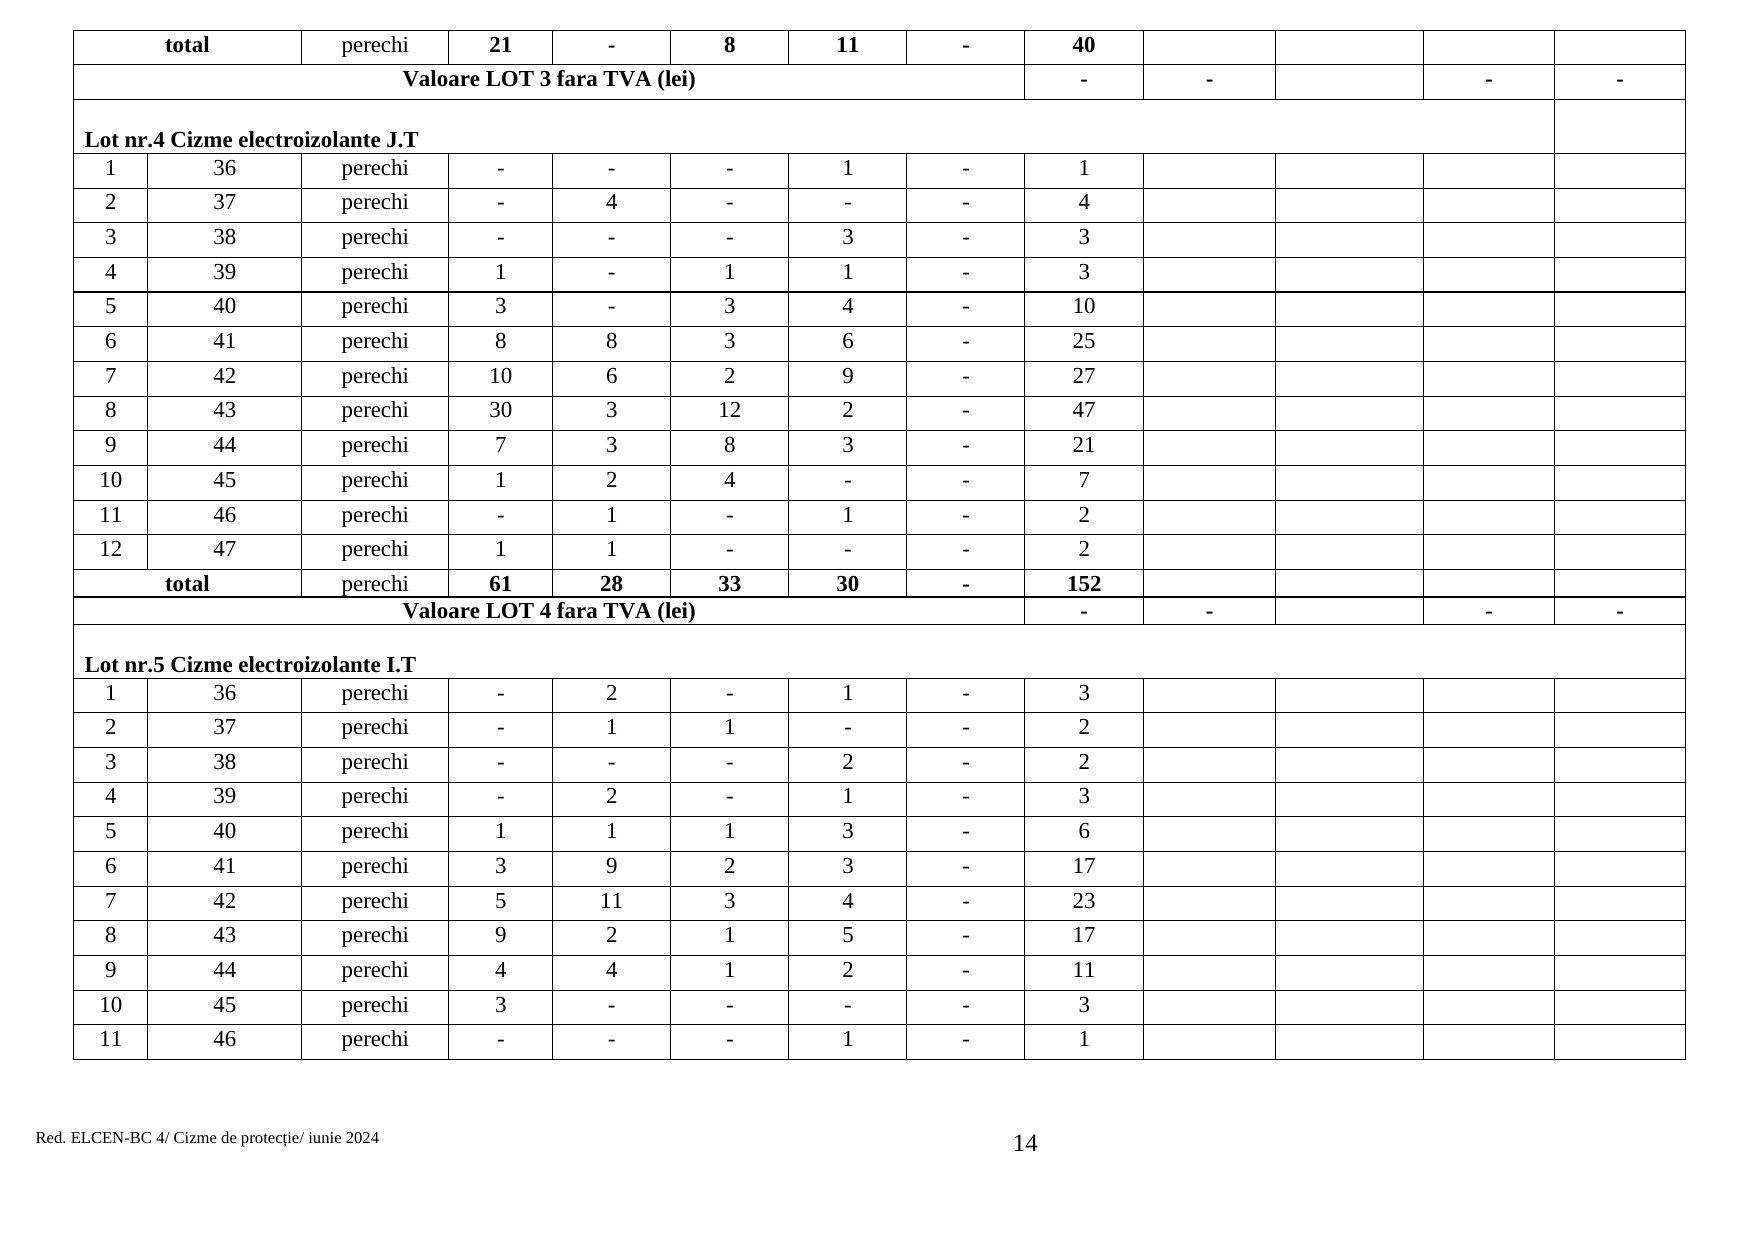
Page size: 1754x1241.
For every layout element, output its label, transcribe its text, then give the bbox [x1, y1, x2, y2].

table_cell 12 [74, 535, 147, 569]
table_cell 2 [1025, 535, 1143, 569]
table_cell 11 [789, 31, 906, 64]
table_cell - [671, 223, 788, 257]
table_cell 3 [789, 223, 906, 257]
table_cell 42 [148, 362, 301, 396]
table_cell [1555, 1025, 1685, 1059]
table_cell 4 [1025, 189, 1143, 222]
table_cell 9 [553, 852, 670, 886]
table_cell [1555, 362, 1685, 396]
table_cell [1276, 852, 1423, 886]
table_cell - [907, 293, 1024, 326]
table_cell - [1555, 598, 1685, 624]
table_cell [1276, 501, 1423, 534]
table_cell [1276, 189, 1423, 222]
table_cell 30 [449, 397, 552, 430]
table_cell - [449, 679, 552, 712]
table_cell [1276, 535, 1423, 569]
table_cell 1 [671, 713, 788, 747]
table_cell 3 [789, 852, 906, 886]
table_cell 11 [553, 887, 670, 920]
table_cell 10 [74, 991, 147, 1024]
table_cell [1424, 817, 1554, 851]
table_cell - [1424, 598, 1554, 624]
table_cell [1144, 817, 1275, 851]
table_cell - [907, 570, 1024, 596]
table_cell 2 [74, 713, 147, 747]
table_cell [1276, 431, 1423, 465]
table_cell 44 [148, 431, 301, 465]
table_cell - [1025, 598, 1143, 624]
table_cell [1144, 293, 1275, 326]
table_cell [1555, 887, 1685, 920]
table_cell 46 [148, 1025, 301, 1059]
table_cell - [1025, 65, 1143, 99]
table_cell 3 [553, 431, 670, 465]
table_cell [1276, 362, 1423, 396]
table_cell [1276, 327, 1423, 361]
table_cell [1276, 598, 1423, 624]
table_cell [1555, 293, 1685, 326]
table_cell 9 [449, 921, 552, 955]
table_cell [1144, 679, 1275, 712]
table_cell 3 [671, 293, 788, 326]
table_cell [1424, 397, 1554, 430]
table_cell 9 [74, 431, 147, 465]
table_cell 2 [789, 397, 906, 430]
table_cell - [449, 154, 552, 187]
table_cell [1144, 258, 1275, 291]
table_cell 1 [1025, 154, 1143, 187]
table_cell 40 [148, 817, 301, 851]
table_cell [1144, 748, 1275, 782]
table_cell - [553, 748, 670, 782]
table_cell - [789, 991, 906, 1024]
table_cell - [789, 713, 906, 747]
table_cell 21 [449, 31, 552, 64]
table_cell - [671, 748, 788, 782]
table_cell [1424, 991, 1554, 1024]
table_cell perechi [302, 154, 448, 187]
table_cell - [789, 189, 906, 222]
table_cell 3 [671, 887, 788, 920]
table_cell - [907, 887, 1024, 920]
table_cell - [449, 223, 552, 257]
table_cell 8 [671, 31, 788, 64]
table_cell 8 [74, 921, 147, 955]
table_cell 7 [449, 431, 552, 465]
table_cell - [789, 466, 906, 499]
table_cell 2 [1025, 713, 1143, 747]
table_cell 41 [148, 852, 301, 886]
table_cell [1555, 31, 1685, 64]
table_cell perechi [302, 713, 448, 747]
table_cell [1276, 921, 1423, 955]
table_cell perechi [302, 748, 448, 782]
table_cell 27 [1025, 362, 1143, 396]
table_cell [1555, 535, 1685, 569]
table_cell 36 [148, 679, 301, 712]
table_cell 38 [148, 223, 301, 257]
table_cell [1555, 852, 1685, 886]
table_cell 1 [449, 535, 552, 569]
table_cell - [671, 783, 788, 816]
table_cell 10 [74, 466, 147, 499]
table_cell perechi [302, 1025, 448, 1059]
table_cell [1276, 154, 1423, 187]
table_cell [1424, 189, 1554, 222]
table_cell - [907, 362, 1024, 396]
table_cell 40 [148, 293, 301, 326]
table_cell perechi [302, 570, 448, 596]
table_cell [1424, 501, 1554, 534]
table_cell Lot nr.4 Cizme electroizolante J.T [74, 100, 1554, 153]
table_cell 2 [789, 956, 906, 990]
table_cell perechi [302, 362, 448, 396]
table_cell [1276, 783, 1423, 816]
table_cell 6 [1025, 817, 1143, 851]
table_cell - [449, 748, 552, 782]
table_cell 1 [449, 817, 552, 851]
table_cell [1276, 991, 1423, 1024]
table_cell [1424, 679, 1554, 712]
table_cell 40 [1025, 31, 1143, 64]
table_cell 3 [449, 991, 552, 1024]
table_cell 2 [553, 783, 670, 816]
table_cell 12 [671, 397, 788, 430]
table_cell perechi [302, 956, 448, 990]
table_cell - [907, 431, 1024, 465]
table_cell 37 [148, 713, 301, 747]
table_cell [1276, 31, 1423, 64]
table_cell 30 [789, 570, 906, 596]
table_cell [1276, 258, 1423, 291]
table_cell perechi [302, 223, 448, 257]
table_cell - [907, 783, 1024, 816]
table_cell 3 [1025, 991, 1143, 1024]
table_cell [1555, 100, 1685, 153]
table_cell 7 [74, 887, 147, 920]
table_cell 2 [1025, 748, 1143, 782]
table_cell [1424, 362, 1554, 396]
table_cell perechi [302, 258, 448, 291]
table_cell 38 [148, 748, 301, 782]
table_cell 1 [789, 154, 906, 187]
table_cell - [1555, 65, 1685, 99]
table_cell - [907, 466, 1024, 499]
table_cell 1 [553, 535, 670, 569]
table_cell 2 [671, 852, 788, 886]
table_cell [1555, 466, 1685, 499]
table_cell [1555, 223, 1685, 257]
table_cell [1555, 748, 1685, 782]
table_cell 5 [789, 921, 906, 955]
table_cell Valoare LOT 4 fara TVA (lei) [74, 598, 1024, 624]
table_cell - [553, 991, 670, 1024]
table_cell 2 [74, 189, 147, 222]
table_cell [1555, 154, 1685, 187]
table_cell - [907, 748, 1024, 782]
table_cell 4 [553, 956, 670, 990]
table_cell 5 [74, 293, 147, 326]
table_cell [1144, 956, 1275, 990]
table_cell 3 [789, 817, 906, 851]
table_cell 3 [74, 748, 147, 782]
table_cell - [907, 223, 1024, 257]
table_cell - [907, 501, 1024, 534]
table_cell 10 [1025, 293, 1143, 326]
table_cell - [671, 1025, 788, 1059]
table_cell - [1144, 65, 1275, 99]
table_cell [1276, 748, 1423, 782]
table_cell 9 [789, 362, 906, 396]
table_cell 8 [553, 327, 670, 361]
table_cell - [907, 189, 1024, 222]
table_cell [1144, 362, 1275, 396]
table_cell 8 [449, 327, 552, 361]
table_cell [1424, 852, 1554, 886]
table_cell 11 [74, 501, 147, 534]
table_cell - [907, 817, 1024, 851]
table_cell 45 [148, 991, 301, 1024]
table_cell [1144, 31, 1275, 64]
table_cell 1 [671, 956, 788, 990]
table_cell 4 [789, 887, 906, 920]
table_cell 4 [74, 783, 147, 816]
table_cell 11 [74, 1025, 147, 1059]
table_cell - [671, 189, 788, 222]
table_cell 41 [148, 327, 301, 361]
table_cell 43 [148, 397, 301, 430]
table_cell 46 [148, 501, 301, 534]
table_cell 2 [789, 748, 906, 782]
table_cell [1424, 258, 1554, 291]
table_cell [1276, 293, 1423, 326]
table_cell [1555, 570, 1685, 596]
table_cell [1424, 1025, 1554, 1059]
table_cell - [907, 31, 1024, 64]
table_cell 4 [789, 293, 906, 326]
table_cell perechi [302, 501, 448, 534]
table_cell 3 [449, 293, 552, 326]
table_cell [1144, 466, 1275, 499]
table_cell [1276, 679, 1423, 712]
table_cell [1144, 1025, 1275, 1059]
table_cell - [907, 921, 1024, 955]
table_cell 1 [789, 501, 906, 534]
table_cell [1555, 258, 1685, 291]
table_cell - [449, 713, 552, 747]
table_cell [1144, 431, 1275, 465]
table_cell 1 [789, 679, 906, 712]
table_cell [1276, 817, 1423, 851]
table_cell 3 [74, 223, 147, 257]
table_cell 3 [553, 397, 670, 430]
table_cell - [671, 154, 788, 187]
table_cell total [74, 570, 301, 596]
table_cell - [449, 501, 552, 534]
table_cell 3 [449, 852, 552, 886]
table_cell 1 [553, 713, 670, 747]
table_cell 21 [1025, 431, 1143, 465]
table_cell perechi [302, 466, 448, 499]
table_cell 2 [671, 362, 788, 396]
table_cell [1424, 887, 1554, 920]
table_cell 17 [1025, 852, 1143, 886]
table_cell - [553, 1025, 670, 1059]
table_cell 61 [449, 570, 552, 596]
table_cell perechi [302, 293, 448, 326]
table_cell 47 [148, 535, 301, 569]
table_cell [1276, 466, 1423, 499]
table_cell - [907, 991, 1024, 1024]
table_cell - [1424, 65, 1554, 99]
table_cell 5 [74, 817, 147, 851]
table_cell total [74, 31, 301, 64]
table_cell [1555, 713, 1685, 747]
table_cell [1555, 431, 1685, 465]
table_cell - [907, 154, 1024, 187]
table_cell [1555, 327, 1685, 361]
table_cell 2 [553, 466, 670, 499]
table_cell perechi [302, 817, 448, 851]
table_cell [1144, 783, 1275, 816]
table_cell [1424, 570, 1554, 596]
table_cell 2 [1025, 501, 1143, 534]
table_cell - [907, 1025, 1024, 1059]
table_cell [1276, 570, 1423, 596]
table_cell - [907, 535, 1024, 569]
table_cell [1424, 431, 1554, 465]
table_cell [1144, 570, 1275, 596]
table_cell - [907, 852, 1024, 886]
table_cell [1555, 991, 1685, 1024]
table_cell 28 [553, 570, 670, 596]
table_cell 6 [553, 362, 670, 396]
table_cell - [553, 223, 670, 257]
table_cell 6 [74, 852, 147, 886]
table_cell [1276, 887, 1423, 920]
table_cell [1555, 501, 1685, 534]
table_cell - [449, 1025, 552, 1059]
table_cell 3 [789, 431, 906, 465]
table_cell 44 [148, 956, 301, 990]
table_cell [1276, 956, 1423, 990]
table_cell 1 [671, 921, 788, 955]
table_cell 33 [671, 570, 788, 596]
table_cell perechi [302, 852, 448, 886]
table_cell 1 [74, 154, 147, 187]
table_cell 23 [1025, 887, 1143, 920]
table_cell 6 [74, 327, 147, 361]
table_cell 11 [1025, 956, 1143, 990]
table_cell [1424, 748, 1554, 782]
table_cell 4 [449, 956, 552, 990]
table_cell [1555, 783, 1685, 816]
table_cell [1144, 154, 1275, 187]
table_cell - [671, 991, 788, 1024]
table_cell [1144, 223, 1275, 257]
table_cell - [907, 397, 1024, 430]
table_cell 3 [1025, 258, 1143, 291]
table_cell 39 [148, 258, 301, 291]
table_cell 8 [671, 431, 788, 465]
table_cell perechi [302, 783, 448, 816]
table_cell Valoare LOT 3 fara TVA (lei) [74, 65, 1024, 99]
table_cell 45 [148, 466, 301, 499]
table_cell [1555, 817, 1685, 851]
table_cell - [1144, 598, 1275, 624]
table_cell perechi [302, 991, 448, 1024]
table_cell [1276, 65, 1423, 99]
table_cell 1 [671, 817, 788, 851]
table_cell [1144, 887, 1275, 920]
table_cell perechi [302, 327, 448, 361]
table_cell 1 [1025, 1025, 1143, 1059]
table_cell 1 [553, 501, 670, 534]
table_cell - [671, 501, 788, 534]
table_cell - [907, 258, 1024, 291]
table_cell perechi [302, 31, 448, 64]
table_cell 3 [1025, 223, 1143, 257]
table_cell 37 [148, 189, 301, 222]
table_cell - [907, 679, 1024, 712]
table_cell 2 [553, 679, 670, 712]
table_cell [1555, 921, 1685, 955]
table_cell 7 [74, 362, 147, 396]
table_cell - [553, 258, 670, 291]
table_cell 6 [789, 327, 906, 361]
table_cell [1424, 921, 1554, 955]
table_cell perechi [302, 431, 448, 465]
table_cell [1276, 713, 1423, 747]
table_cell 4 [74, 258, 147, 291]
table_cell perechi [302, 397, 448, 430]
table_cell - [553, 31, 670, 64]
table_cell [1555, 679, 1685, 712]
table_cell 17 [1025, 921, 1143, 955]
table_cell [1144, 501, 1275, 534]
table_cell 7 [1025, 466, 1143, 499]
table_cell [1424, 956, 1554, 990]
table_cell [1424, 293, 1554, 326]
table_cell - [671, 535, 788, 569]
table_cell 1 [449, 258, 552, 291]
table_cell 1 [789, 258, 906, 291]
table_cell - [671, 679, 788, 712]
table_cell 1 [671, 258, 788, 291]
table_cell perechi [302, 189, 448, 222]
table_cell 10 [449, 362, 552, 396]
table_cell Lot nr.5 Cizme electroizolante I.T [74, 625, 1685, 677]
table_cell 43 [148, 921, 301, 955]
table_cell - [553, 154, 670, 187]
table_cell 1 [789, 1025, 906, 1059]
table_cell - [449, 783, 552, 816]
table_cell [1424, 31, 1554, 64]
table_cell 1 [449, 466, 552, 499]
table_cell [1424, 713, 1554, 747]
table_cell [1424, 154, 1554, 187]
table_cell [1424, 783, 1554, 816]
table_cell 5 [449, 887, 552, 920]
table_cell - [907, 713, 1024, 747]
table_cell [1144, 327, 1275, 361]
table_cell [1144, 713, 1275, 747]
table_cell [1555, 189, 1685, 222]
table_cell [1424, 466, 1554, 499]
table_cell [1144, 991, 1275, 1024]
table_cell [1555, 397, 1685, 430]
table_cell 39 [148, 783, 301, 816]
table_cell 47 [1025, 397, 1143, 430]
table_cell 9 [74, 956, 147, 990]
table_cell [1276, 397, 1423, 430]
table_cell 2 [553, 921, 670, 955]
table_cell 25 [1025, 327, 1143, 361]
table_cell perechi [302, 679, 448, 712]
table_cell [1424, 327, 1554, 361]
table_cell 4 [671, 466, 788, 499]
table_cell 42 [148, 887, 301, 920]
table_cell - [907, 327, 1024, 361]
table_cell - [449, 189, 552, 222]
table_cell [1424, 223, 1554, 257]
table_cell 8 [74, 397, 147, 430]
table_cell [1144, 397, 1275, 430]
table_cell [1144, 535, 1275, 569]
table_cell perechi [302, 887, 448, 920]
table_cell 1 [74, 679, 147, 712]
table_cell [1555, 956, 1685, 990]
table_cell - [553, 293, 670, 326]
table_cell perechi [302, 535, 448, 569]
table_cell [1144, 852, 1275, 886]
table_cell [1276, 223, 1423, 257]
table_cell [1424, 535, 1554, 569]
table_cell 36 [148, 154, 301, 187]
table_cell 3 [1025, 783, 1143, 816]
table_cell 152 [1025, 570, 1143, 596]
table_cell - [907, 956, 1024, 990]
table_cell 4 [553, 189, 670, 222]
table_cell 3 [671, 327, 788, 361]
table_cell 1 [789, 783, 906, 816]
table_cell 1 [553, 817, 670, 851]
table_cell [1144, 921, 1275, 955]
table_cell 3 [1025, 679, 1143, 712]
table_cell [1144, 189, 1275, 222]
table_cell perechi [302, 921, 448, 955]
table_cell [1276, 1025, 1423, 1059]
table_cell - [789, 535, 906, 569]
